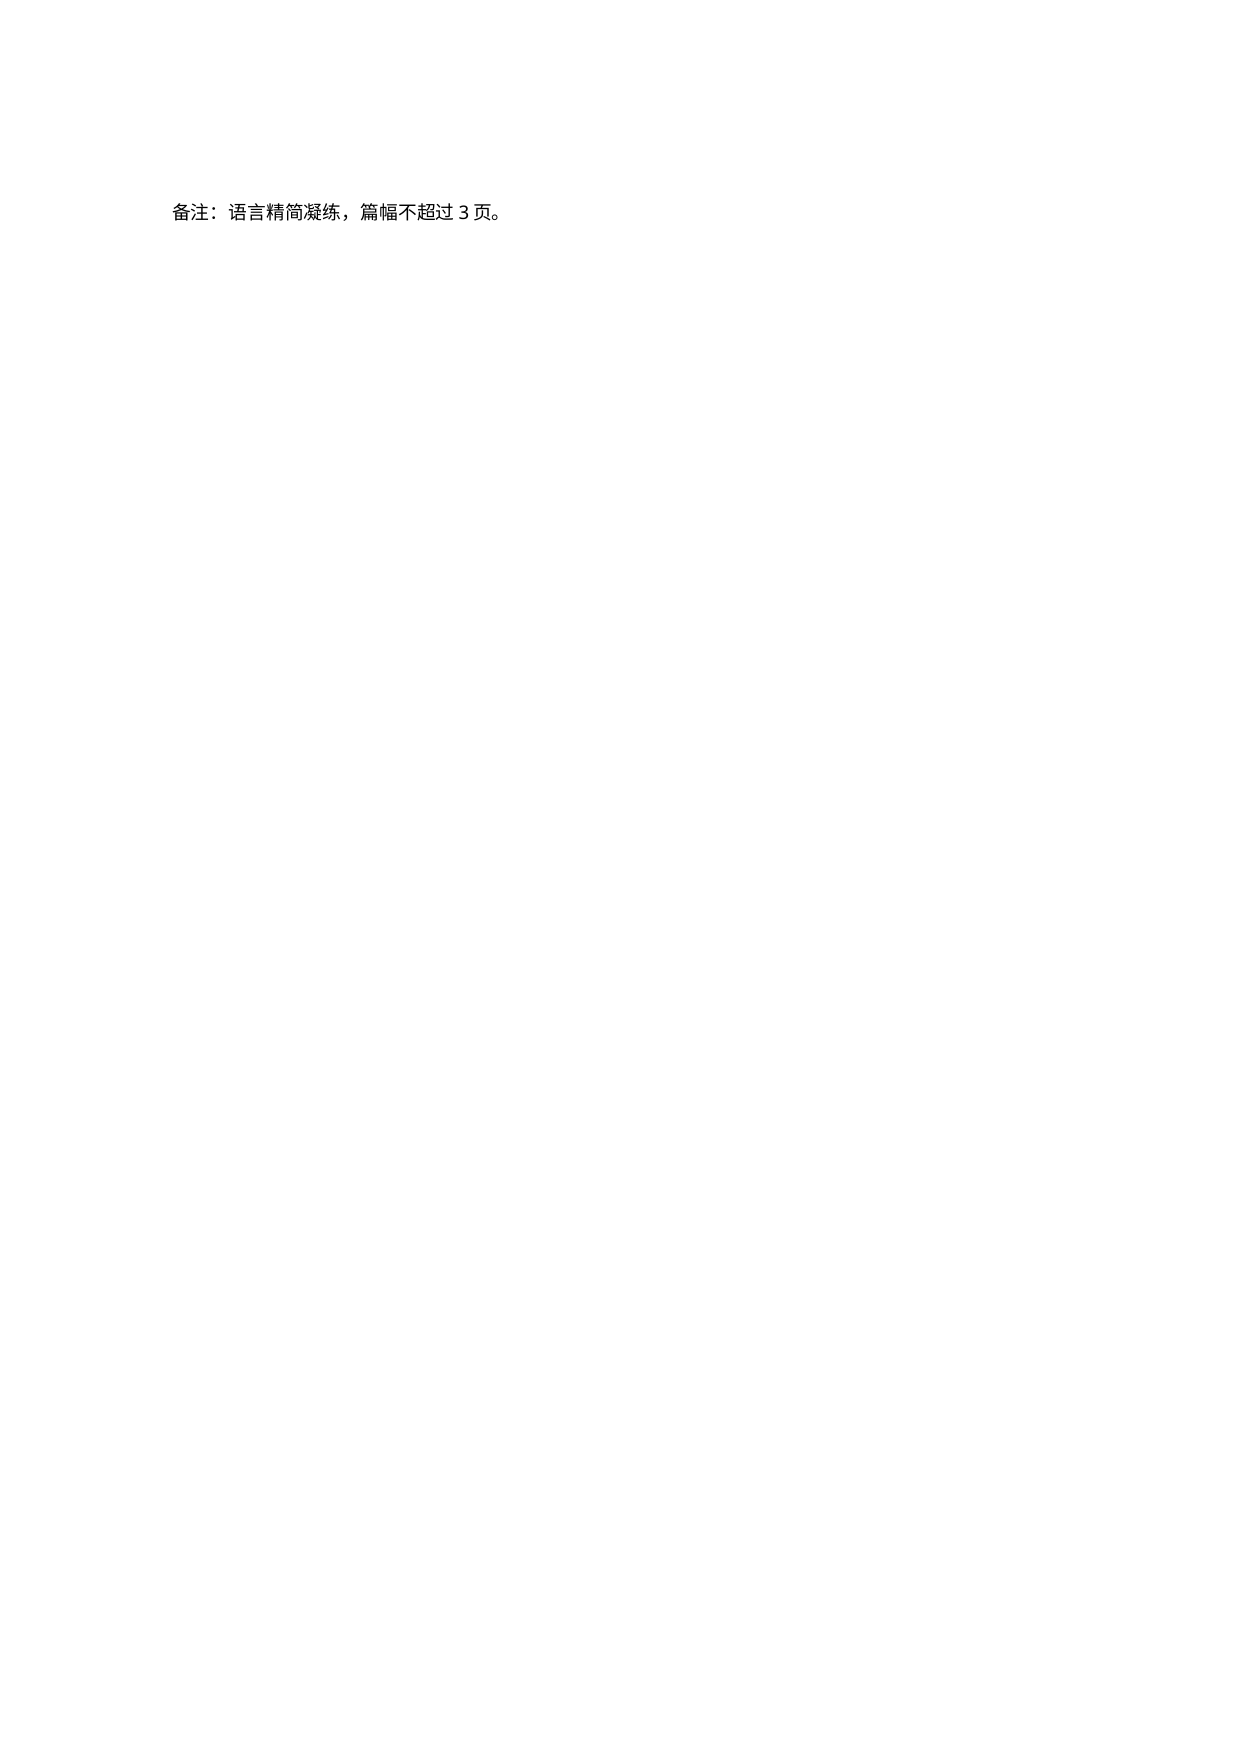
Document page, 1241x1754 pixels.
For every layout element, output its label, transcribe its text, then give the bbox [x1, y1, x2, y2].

text 备注：语言精简凝练，篇幅不超过3页。 [172, 194, 1094, 227]
